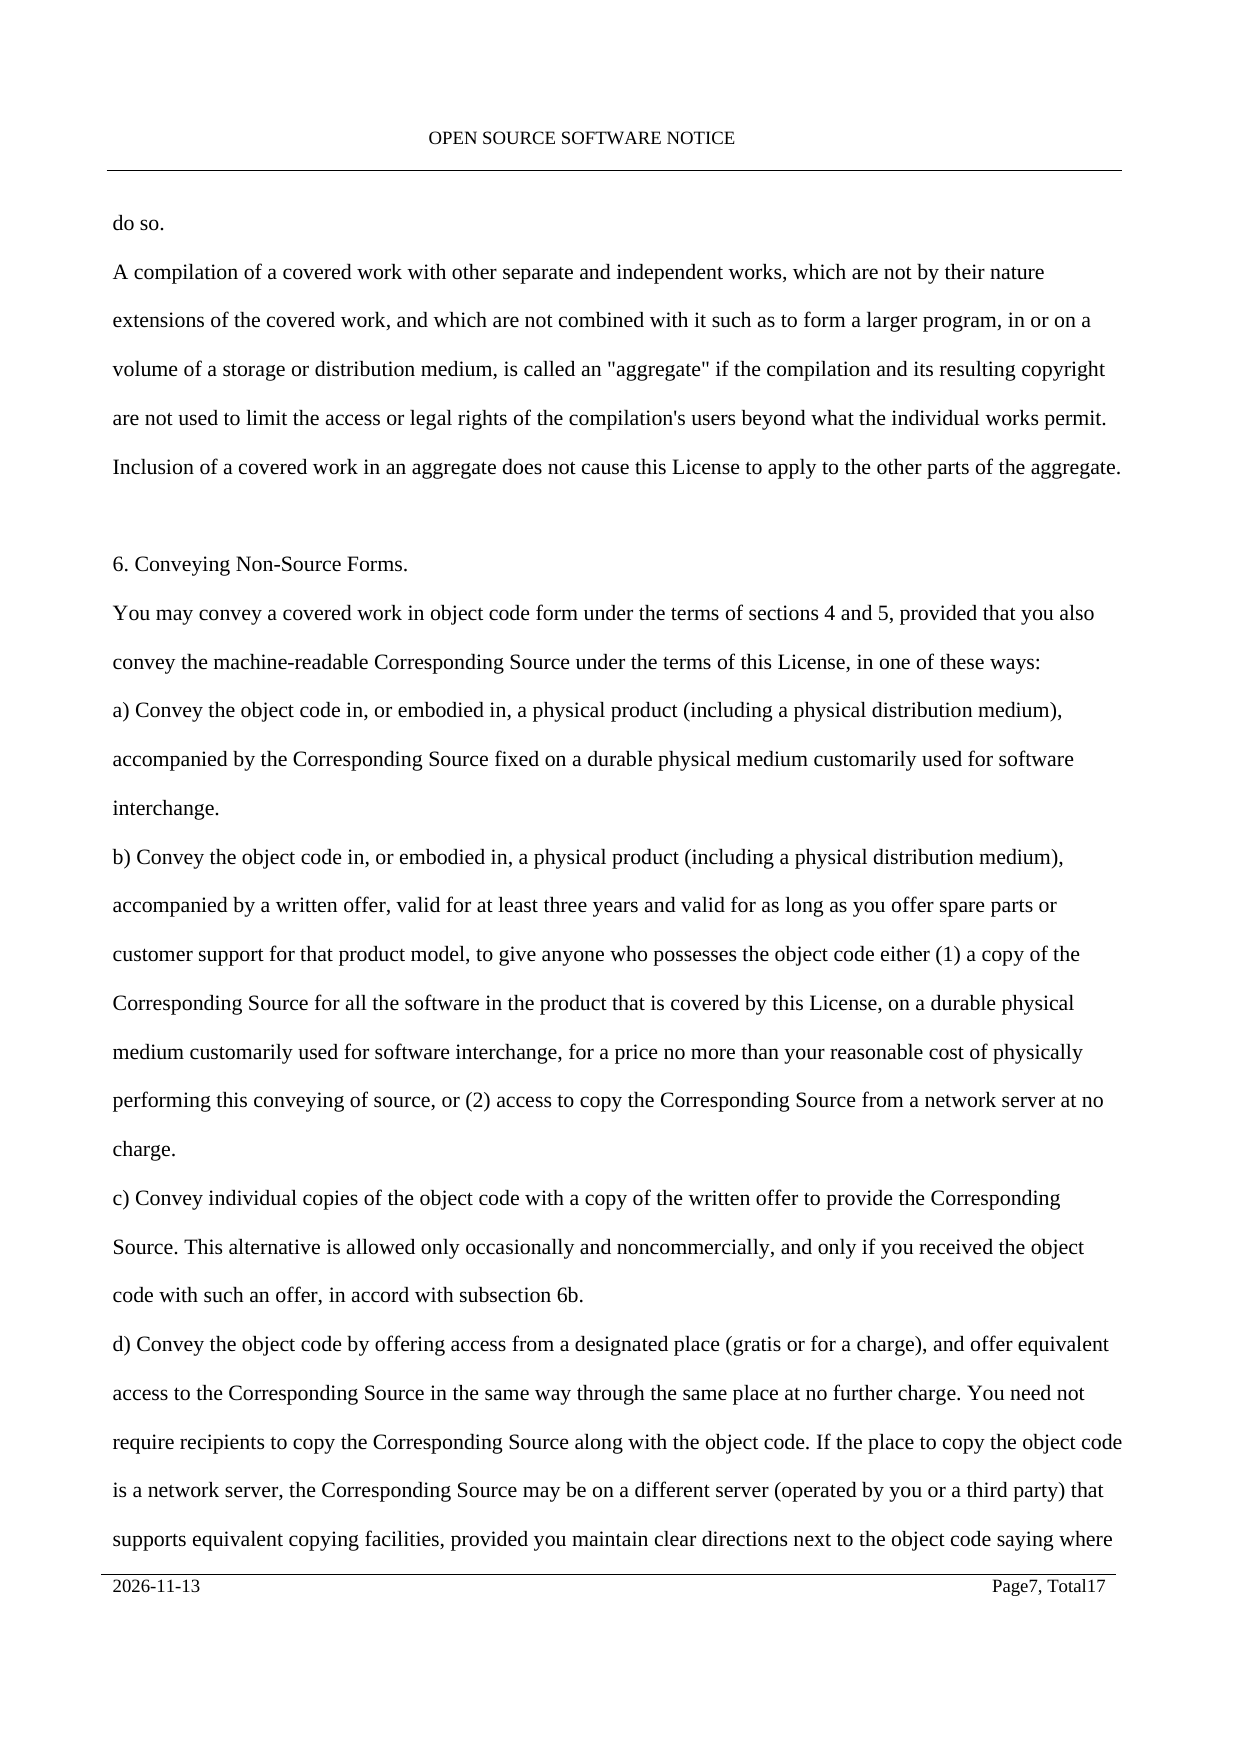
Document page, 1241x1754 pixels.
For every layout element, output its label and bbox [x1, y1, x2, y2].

text [112, 206, 1128, 1555]
